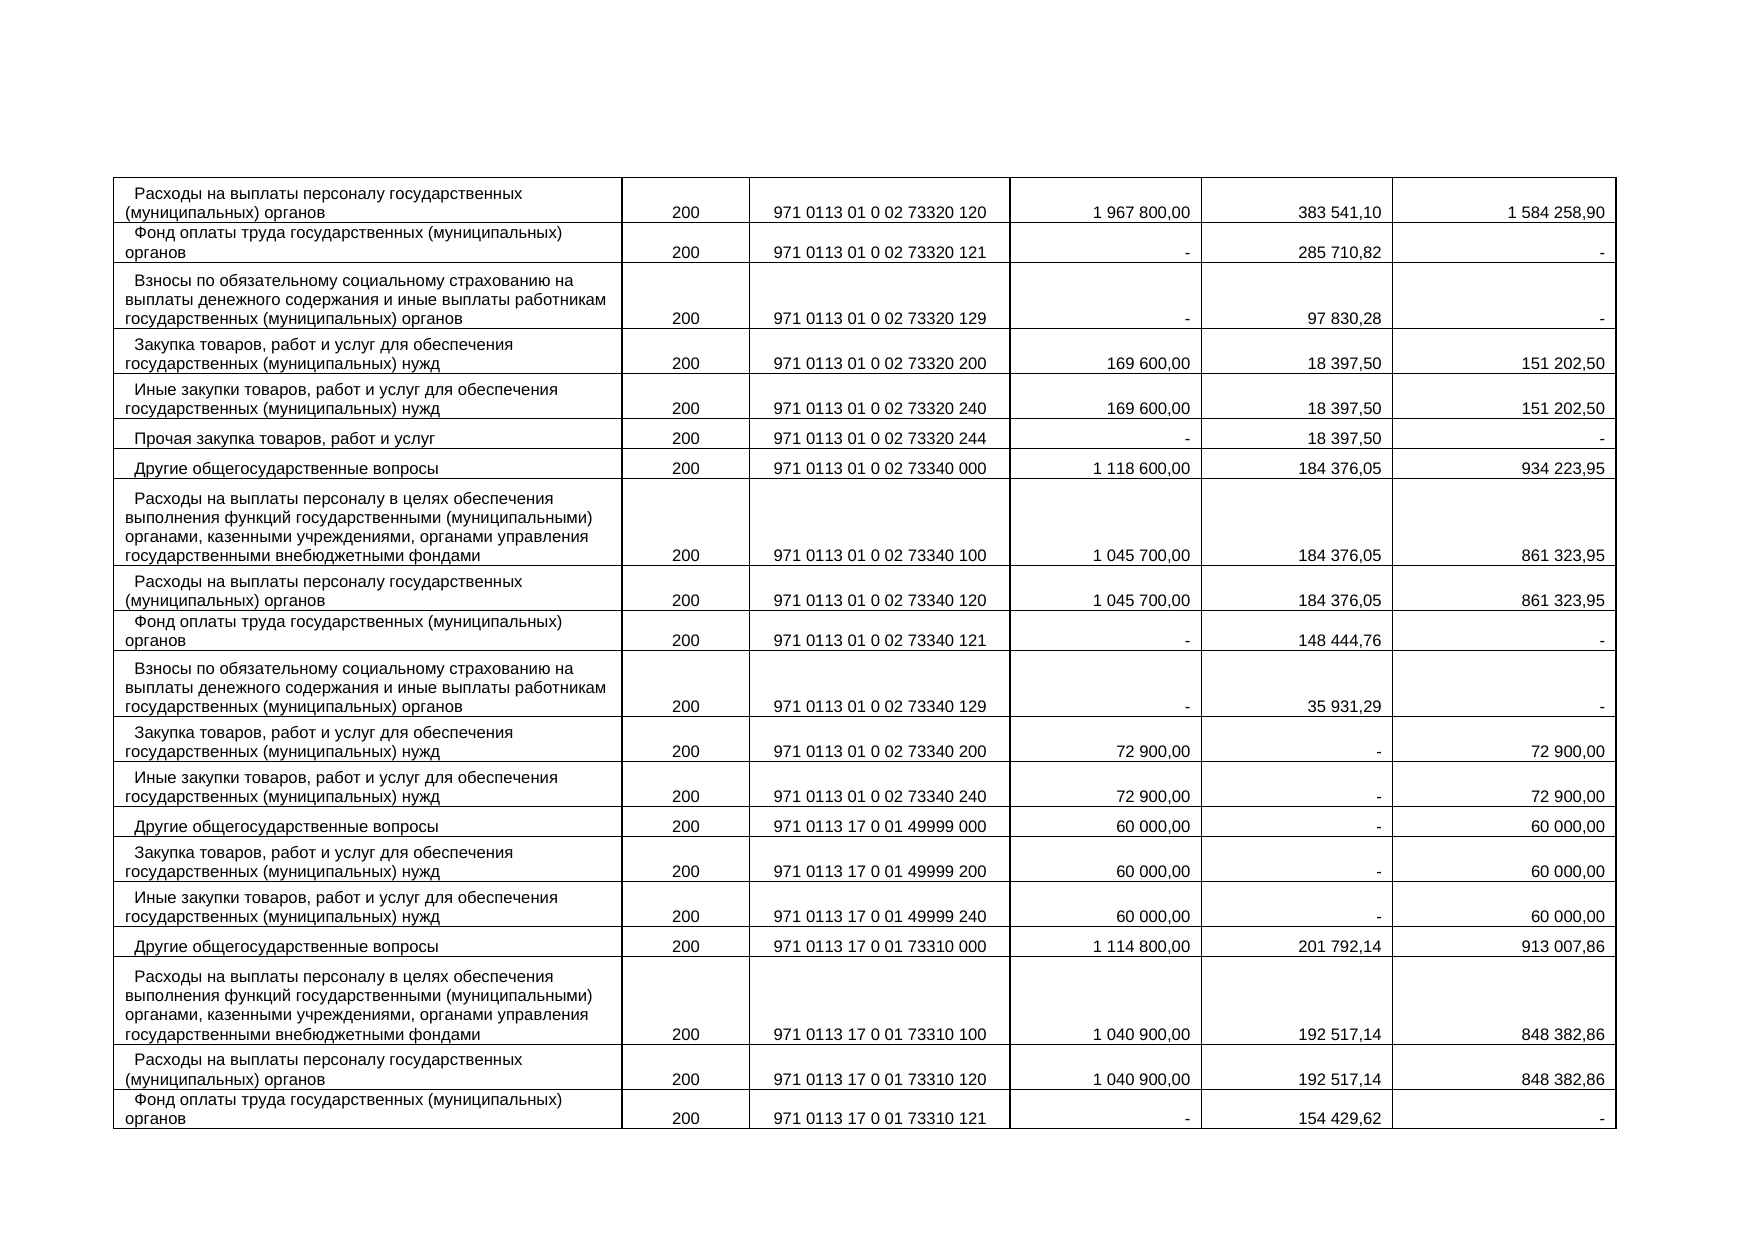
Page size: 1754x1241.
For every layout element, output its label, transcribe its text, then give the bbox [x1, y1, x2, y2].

table_cell Фонд оплаты труда государственных (муниципальных) органов [114, 1090, 621, 1128]
table_cell 971 0113 01 0 02 73340 121 [750, 611, 1009, 650]
table_cell 154 429,62 [1202, 1090, 1392, 1128]
table_cell Закупка товаров, работ и услуг для обеспечения государственных (муниципальных) нужд [114, 329, 621, 373]
table_cell Расходы на выплаты персоналу в целях обеспечения выполнения функций государственными (муниципальными) органами, казенными учреждениями, органами управления государственными внебюджетными фондами [114, 479, 621, 565]
table_cell Взносы по обязательному социальному страхованию на выплаты денежного содержания и иные выплаты работникам государственных (муниципальных) органов [114, 263, 621, 328]
table_cell 200 [623, 807, 749, 836]
table_cell 60 000,00 [1011, 837, 1201, 881]
table_cell 169 600,00 [1011, 374, 1201, 418]
table_cell Фонд оплаты труда государственных (муниципальных) органов [114, 611, 621, 650]
table_cell 1 114 800,00 [1011, 927, 1201, 956]
table_cell 151 202,50 [1393, 329, 1615, 373]
table_cell 200 [623, 882, 749, 926]
table_cell 151 202,50 [1393, 374, 1615, 418]
table_cell - [1011, 263, 1201, 328]
table_cell - [1202, 837, 1392, 881]
table_cell 971 0113 01 0 02 73320 200 [750, 329, 1009, 373]
table_cell 971 0113 01 0 02 73320 244 [750, 419, 1009, 448]
table_cell - [1393, 419, 1615, 448]
table_cell 383 541,10 [1202, 178, 1392, 222]
table_cell 169 600,00 [1011, 329, 1201, 373]
table_cell 971 0113 01 0 02 73340 200 [750, 717, 1009, 761]
table_cell - [1202, 717, 1392, 761]
table_cell 60 000,00 [1393, 882, 1615, 926]
table_cell 184 376,05 [1202, 449, 1392, 478]
table_cell 72 900,00 [1011, 762, 1201, 806]
table_cell Взносы по обязательному социальному страхованию на выплаты денежного содержания и иные выплаты работникам государственных (муниципальных) органов [114, 651, 621, 716]
table_cell 200 [623, 566, 749, 610]
table_cell 1 045 700,00 [1011, 479, 1201, 565]
table_cell - [1011, 651, 1201, 716]
table_cell 200 [623, 927, 749, 956]
table_cell - [1011, 419, 1201, 448]
table_cell 971 0113 01 0 02 73320 121 [750, 223, 1009, 262]
table_cell 72 900,00 [1393, 762, 1615, 806]
table_cell 200 [623, 263, 749, 328]
table_cell 18 397,50 [1202, 374, 1392, 418]
table_cell 971 0113 17 0 01 49999 000 [750, 807, 1009, 836]
table_cell 192 517,14 [1202, 1045, 1392, 1088]
table_cell - [1393, 651, 1615, 716]
table_cell 200 [623, 419, 749, 448]
table_cell 1 584 258,90 [1393, 178, 1615, 222]
table_cell - [1202, 762, 1392, 806]
table_cell 971 0113 01 0 02 73320 129 [750, 263, 1009, 328]
table_cell 201 792,14 [1202, 927, 1392, 956]
table_cell 285 710,82 [1202, 223, 1392, 262]
table_cell 971 0113 01 0 02 73320 240 [750, 374, 1009, 418]
table_cell Прочая закупка товаров, работ и услуг [114, 419, 621, 448]
table_cell Фонд оплаты труда государственных (муниципальных) органов [114, 223, 621, 262]
table_cell 60 000,00 [1393, 837, 1615, 881]
table_cell Расходы на выплаты персоналу в целях обеспечения выполнения функций государственными (муниципальными) органами, казенными учреждениями, органами управления государственными внебюджетными фондами [114, 957, 621, 1043]
table_cell 200 [623, 837, 749, 881]
table_cell 60 000,00 [1011, 807, 1201, 836]
table_cell Расходы на выплаты персоналу государственных (муниципальных) органов [114, 1045, 621, 1088]
table_cell 184 376,05 [1202, 566, 1392, 610]
table_cell 148 444,76 [1202, 611, 1392, 650]
table_cell 60 000,00 [1011, 882, 1201, 926]
table_cell 200 [623, 178, 749, 222]
table_cell 200 [623, 762, 749, 806]
table_cell 1 967 800,00 [1011, 178, 1201, 222]
table_cell 200 [623, 374, 749, 418]
table_cell 1 118 600,00 [1011, 449, 1201, 478]
table_cell 200 [623, 717, 749, 761]
table_cell - [1393, 1090, 1615, 1128]
table_cell 971 0113 17 0 01 73310 120 [750, 1045, 1009, 1088]
table_cell Иные закупки товаров, работ и услуг для обеспечения государственных (муниципальных) нужд [114, 762, 621, 806]
table_cell - [1011, 1090, 1201, 1128]
table_cell 861 323,95 [1393, 566, 1615, 610]
table_cell 200 [623, 1090, 749, 1128]
table_cell 200 [623, 957, 749, 1043]
table_cell 1 045 700,00 [1011, 566, 1201, 610]
table_cell 971 0113 17 0 01 73310 000 [750, 927, 1009, 956]
table_cell 184 376,05 [1202, 479, 1392, 565]
table_cell Другие общегосударственные вопросы [114, 807, 621, 836]
table_cell 971 0113 01 0 02 73340 100 [750, 479, 1009, 565]
table_cell 97 830,28 [1202, 263, 1392, 328]
table_cell 913 007,86 [1393, 927, 1615, 956]
table_cell 72 900,00 [1393, 717, 1615, 761]
table_cell - [1011, 223, 1201, 262]
table_cell Расходы на выплаты персоналу государственных (муниципальных) органов [114, 178, 621, 222]
table_cell 200 [623, 479, 749, 565]
table_cell 971 0113 17 0 01 73310 121 [750, 1090, 1009, 1128]
table_cell - [1202, 807, 1392, 836]
table_cell 971 0113 01 0 02 73340 120 [750, 566, 1009, 610]
table_cell 200 [623, 449, 749, 478]
table_cell Иные закупки товаров, работ и услуг для обеспечения государственных (муниципальных) нужд [114, 374, 621, 418]
table_cell 200 [623, 1045, 749, 1088]
table_cell 60 000,00 [1393, 807, 1615, 836]
table_cell Иные закупки товаров, работ и услуг для обеспечения государственных (муниципальных) нужд [114, 882, 621, 926]
table_cell 971 0113 01 0 02 73340 240 [750, 762, 1009, 806]
table_cell 72 900,00 [1011, 717, 1201, 761]
table_cell 971 0113 17 0 01 49999 240 [750, 882, 1009, 926]
table_cell - [1202, 882, 1392, 926]
table_cell 18 397,50 [1202, 419, 1392, 448]
table_cell Расходы на выплаты персоналу государственных (муниципальных) органов [114, 566, 621, 610]
table_cell 971 0113 17 0 01 73310 100 [750, 957, 1009, 1043]
table_cell 971 0113 17 0 01 49999 200 [750, 837, 1009, 881]
table_cell - [1393, 223, 1615, 262]
table_cell 971 0113 01 0 02 73320 120 [750, 178, 1009, 222]
table_cell Закупка товаров, работ и услуг для обеспечения государственных (муниципальных) нужд [114, 717, 621, 761]
table_cell 200 [623, 329, 749, 373]
table_cell 35 931,29 [1202, 651, 1392, 716]
table_cell 192 517,14 [1202, 957, 1392, 1043]
table_cell 971 0113 01 0 02 73340 129 [750, 651, 1009, 716]
table_cell Закупка товаров, работ и услуг для обеспечения государственных (муниципальных) нужд [114, 837, 621, 881]
table_cell 18 397,50 [1202, 329, 1392, 373]
table_cell 200 [623, 611, 749, 650]
table_cell 934 223,95 [1393, 449, 1615, 478]
table_cell 848 382,86 [1393, 957, 1615, 1043]
table_cell - [1011, 611, 1201, 650]
table_cell 971 0113 01 0 02 73340 000 [750, 449, 1009, 478]
table_cell - [1393, 611, 1615, 650]
table_cell 1 040 900,00 [1011, 1045, 1201, 1088]
table_cell - [1393, 263, 1615, 328]
table_cell Другие общегосударственные вопросы [114, 927, 621, 956]
table_cell 200 [623, 651, 749, 716]
table_cell 861 323,95 [1393, 479, 1615, 565]
table_cell Другие общегосударственные вопросы [114, 449, 621, 478]
table_cell 1 040 900,00 [1011, 957, 1201, 1043]
table_cell 200 [623, 223, 749, 262]
table_cell 848 382,86 [1393, 1045, 1615, 1088]
